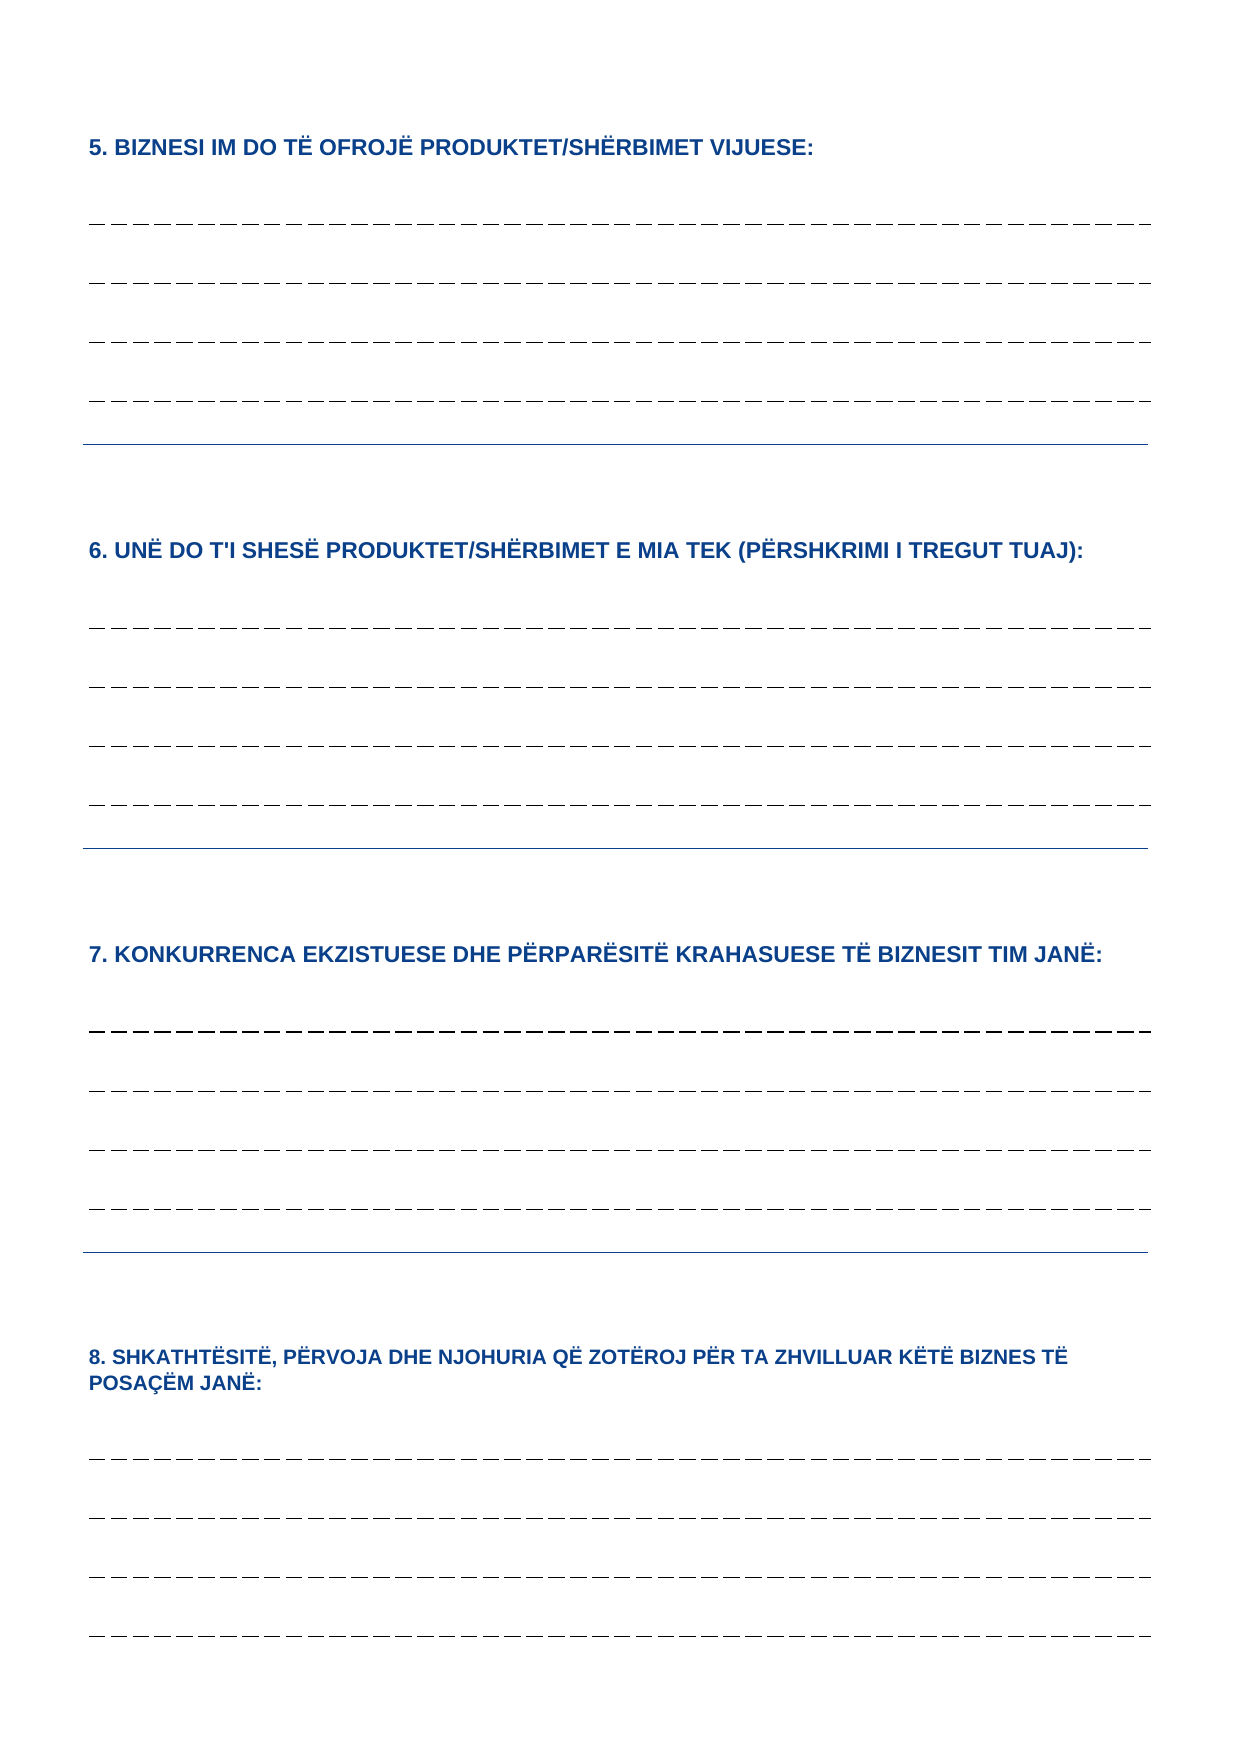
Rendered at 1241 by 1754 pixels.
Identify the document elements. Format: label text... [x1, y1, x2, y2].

table_cell [89, 1518, 1151, 1577]
table_cell [89, 1577, 1151, 1636]
text 6. UNË DO T'I SHESË PRODUKTET/SHËRBIMET E MIA TEK (PËRSHKRIMI I TREGUT TUAJ): [89, 537, 1152, 564]
table_header [89, 1459, 1151, 1517]
table_header [89, 224, 1151, 283]
table_cell [89, 746, 1151, 805]
table_cell [89, 1091, 1151, 1149]
table_cell [89, 687, 1151, 746]
text 8. SHKATHTËSITË, PËRVOJA DHE NJOHURIA QË ZOTËROJ PËR TA ZHVILLUAR KËTË BIZNES TË POSAÇËM JANË: [89, 1345, 1152, 1395]
table_cell [89, 283, 1151, 342]
text 5. BIZNESI IM DO TË OFROJË PRODUKTET/SHËRBIMET VIJUESE: [89, 134, 1152, 160]
table_header [89, 628, 1151, 687]
table_cell [89, 1150, 1151, 1209]
table_header [89, 1031, 1151, 1091]
text 7. KONKURRENCA EKZISTUESE DHE PËRPARËSITË KRAHASUESE TË BIZNESIT TIM JANË: [89, 941, 1152, 968]
table_cell [89, 342, 1151, 401]
